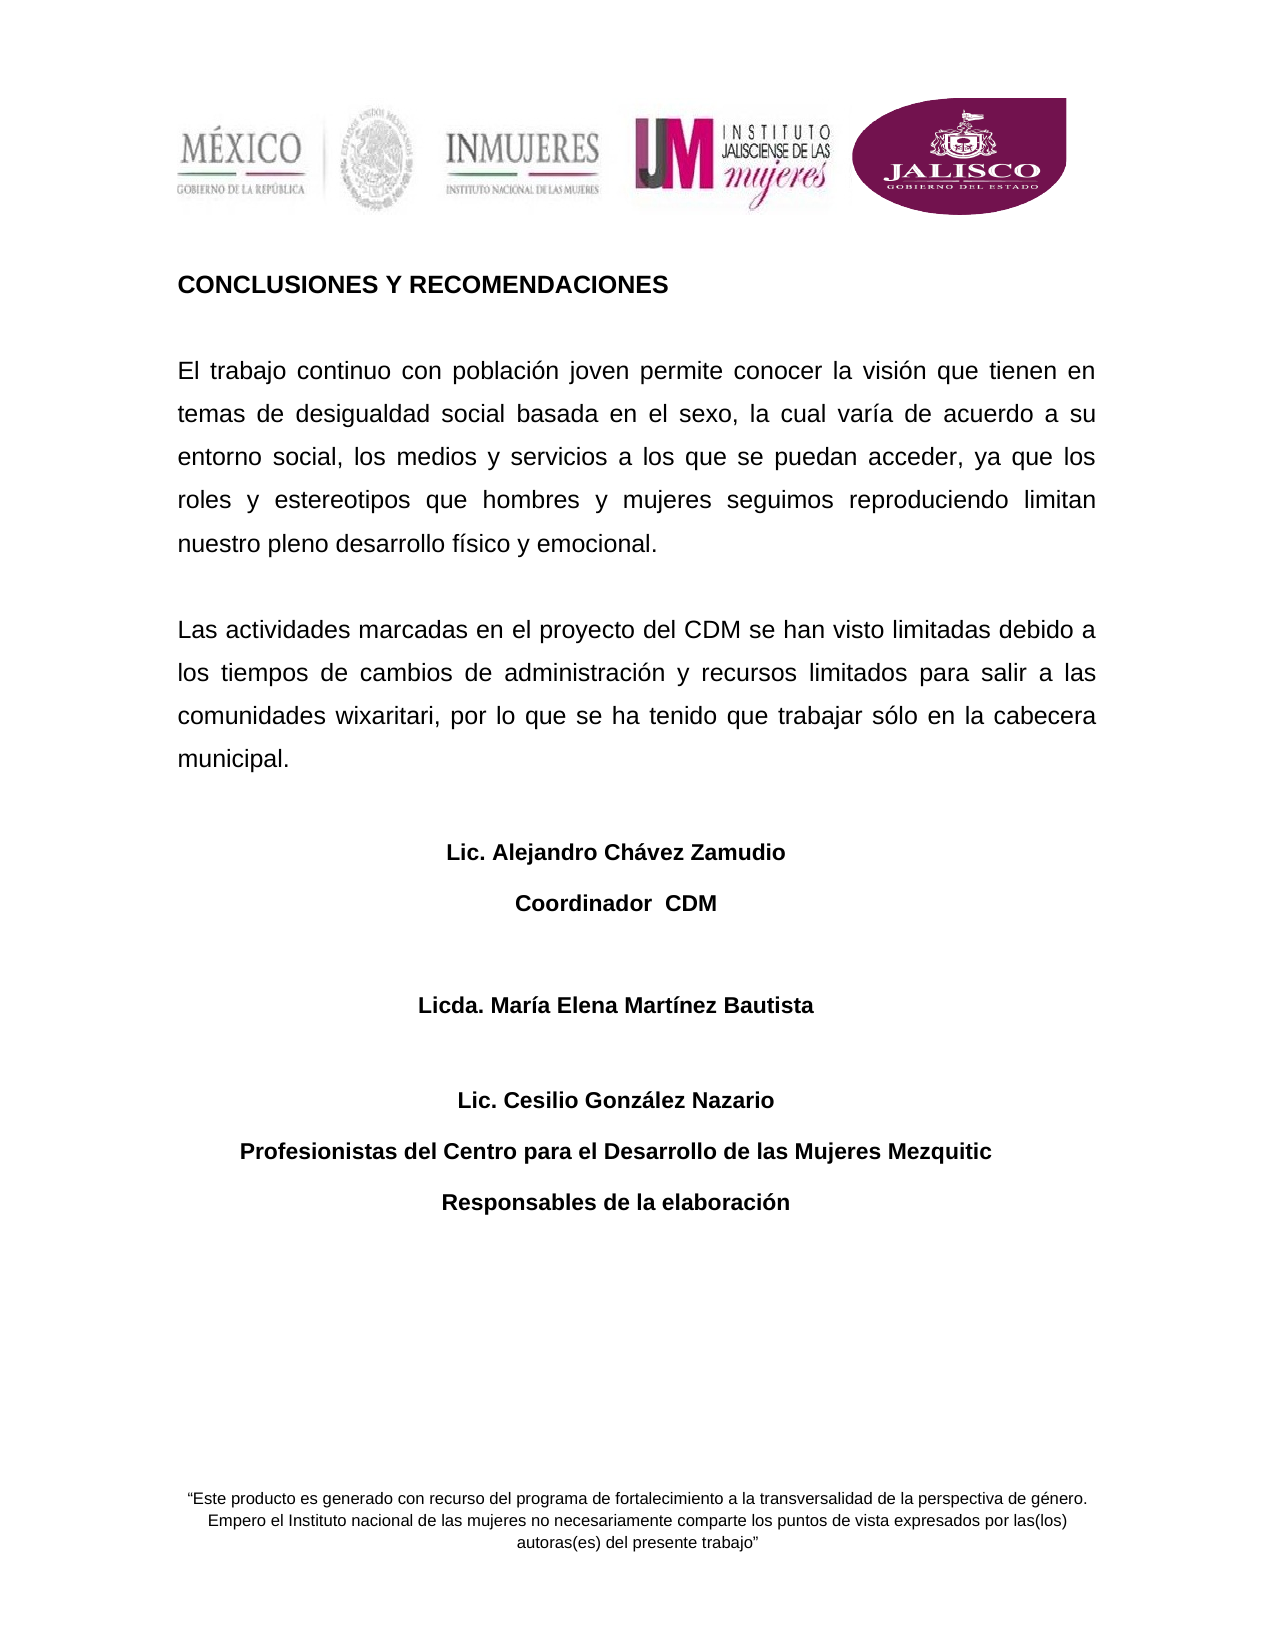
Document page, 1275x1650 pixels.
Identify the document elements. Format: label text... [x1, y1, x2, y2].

text Las actividades marcadas en el proyecto del CDM se han visto limitadas debido a los tiempos de cambios de administración y recursos limitados para salir a las comunidades wixaritari, por lo que se ha tenido que trabajar sólo en la cabecera municipal. [177, 615, 1098, 773]
table_header Lic. Alejandro Chávez Zamudio Coordinador CDM [166, 788, 1066, 992]
text CONCLUSIONES Y RECOMENDACIONES [177, 270, 1098, 299]
text El trabajo continuo con población joven permite conocer la visión que tienen en temas de desigualdad social basada en el sexo, la cual varía de acuerdo a su entorno social, los medios y servicios a los que se puedan acceder, ya que los roles y estereotipos que hombres y mujeres seguimos reproduciendo limitan nuestro pleno desarrollo físico y emocional. [177, 356, 1098, 557]
table_cell Licda. María Elena Martínez Bautista [166, 992, 1066, 1087]
picture [177, 98, 1067, 215]
table_cell Lic. Cesilio González Nazario Profesionistas del Centro para el Desarrollo de las Mujeres Mezquitic Responsables de la elaboración [166, 1087, 1066, 1342]
